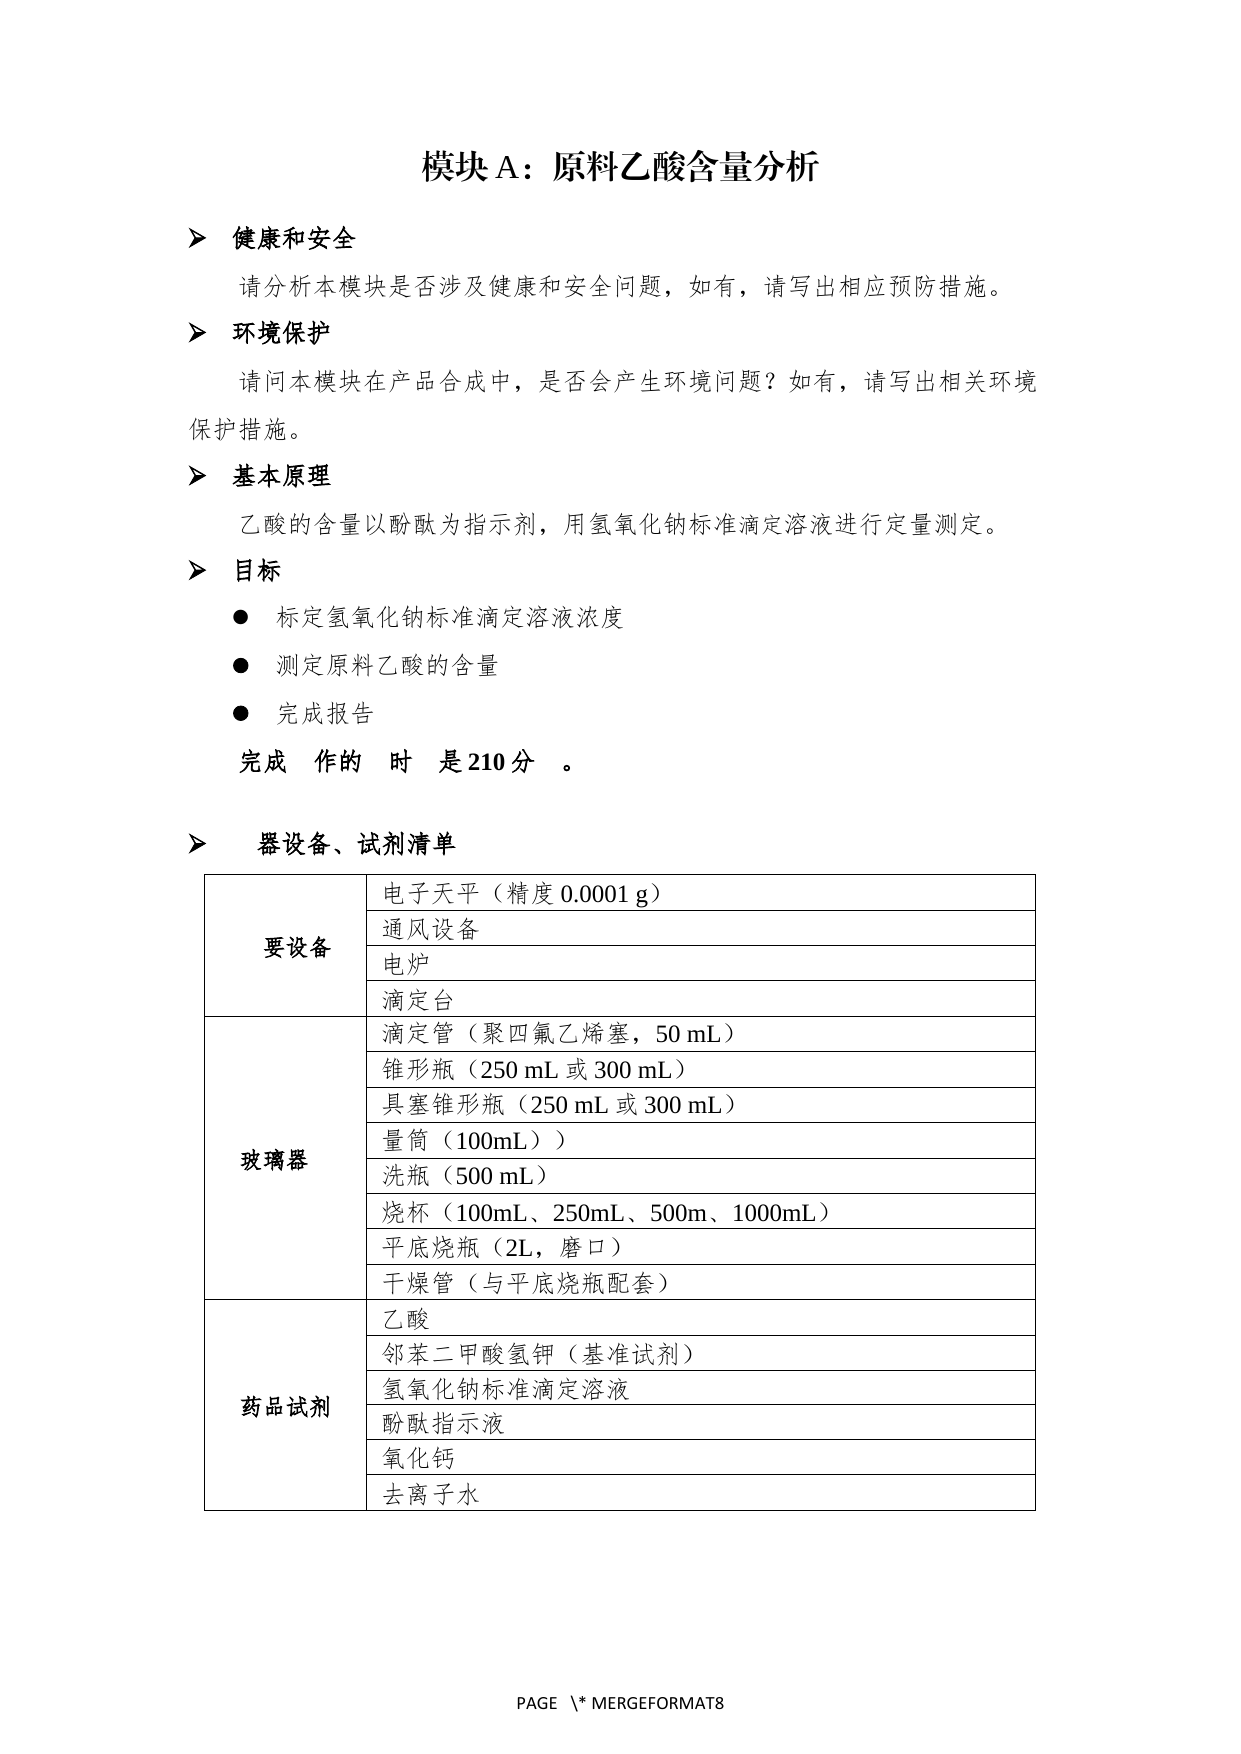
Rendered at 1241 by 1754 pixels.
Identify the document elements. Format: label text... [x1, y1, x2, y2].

list 完成报告 [187, 696, 1053, 729]
table_cell 去离子水 [367, 1475, 1035, 1510]
table_header 主要设备 [205, 875, 366, 1016]
text 请问本模块在产品合成中，是否会产生环境问题？如有，请写出相关环境保护措施。 [187, 363, 1053, 444]
table_header 电子天平（精度0.0001 g） [367, 875, 1035, 909]
table_cell 干燥管（与平底烧瓶配套） [367, 1265, 1035, 1299]
table_cell 锥形瓶（250 mL或300 mL） [367, 1052, 1035, 1087]
list 测定原料乙酸的含量 [187, 648, 1053, 681]
text 完成工作的总时间是210分钟。 [187, 744, 1053, 776]
table_cell 洗瓶（500 mL） [367, 1159, 1035, 1193]
list 标定氢氧化钠标准滴定溶液浓度 [187, 601, 1053, 633]
table_cell 滴定管（聚四氟乙烯塞，50 mL） [367, 1017, 1035, 1051]
table_cell 乙酸 [367, 1300, 1035, 1334]
subtitle 模块A：原料乙酸含量分析 [187, 135, 1053, 200]
table_cell 平底烧瓶（2L，磨口） [367, 1229, 1035, 1264]
table_cell 玻璃器皿 [205, 1017, 366, 1299]
list 目标 [187, 553, 1053, 586]
table_cell 氧化钙 [367, 1440, 1035, 1474]
table_cell 量筒（100mL）） [367, 1123, 1035, 1157]
list 环境保护 [187, 315, 1053, 348]
list 基本原理 [187, 458, 1053, 491]
table_cell 烧杯（100mL、250mL、500m、1000mL） [367, 1194, 1035, 1228]
text 乙酸的含量以酚酞为指示剂，用氢氧化钠标准滴定溶液进行定量测定。 [187, 506, 1053, 539]
table_cell 通风设备 [367, 911, 1035, 945]
table_cell 电炉 [367, 946, 1035, 980]
list 仪器设备、试剂清单 [187, 826, 1053, 859]
text 请分析本模块是否涉及健康和安全问题，如有，请写出相应预防措施。 [187, 268, 1053, 301]
table_cell 滴定台 [367, 981, 1035, 1016]
table_cell 具塞锥形瓶（250 mL或300 mL） [367, 1088, 1035, 1122]
table_cell 酚酞指示液 [367, 1405, 1035, 1439]
list 健康和安全 [187, 221, 1053, 253]
table_cell 邻苯二甲酸氢钾（基准试剂） [367, 1336, 1035, 1370]
table_cell 药品试剂 [205, 1300, 366, 1510]
